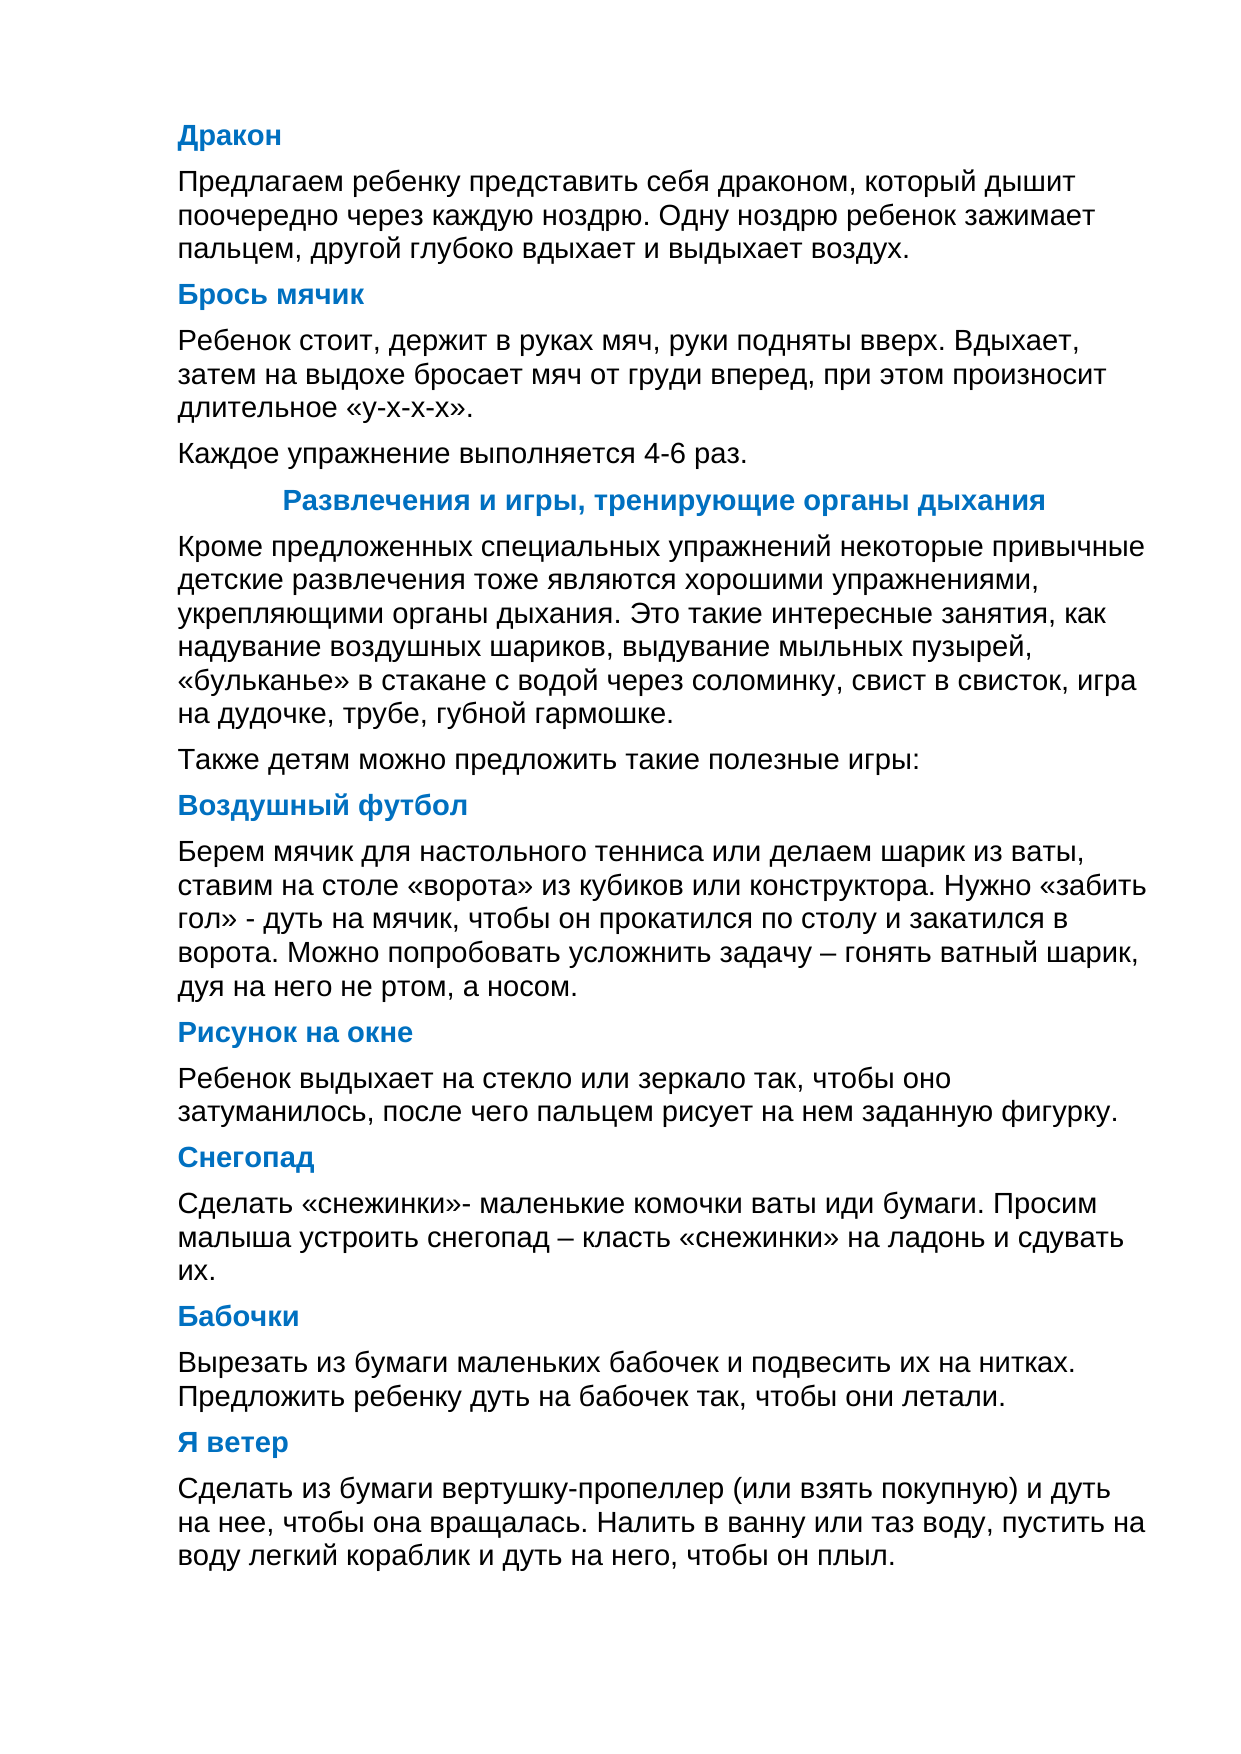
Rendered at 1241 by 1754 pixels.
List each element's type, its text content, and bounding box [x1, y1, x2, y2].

text Воздушный футбол [177, 788, 1152, 822]
text Ребенок выдыхает на стекло или зеркало так, чтобы оно затуманилось, после чего пальцем рисует на нем заданную фигурку. [177, 1061, 1152, 1128]
text Берем мячик для настольного тенниса или делаем шарик из ваты, ставим на столе «ворота» из кубиков или конструктора. Нужно «забить гол» - дуть на мячик, чтобы он прокатился по столу и закатился в ворота. Можно попробовать усложнить задачу – гонять ватный шарик, дуя на него не ртом, а носом. [177, 834, 1152, 1002]
text Я ветер [177, 1425, 1152, 1458]
text Сделать «снежинки»- маленькие комочки ваты иди бумаги. Просим малыша устроить снегопад – класть «снежинки» на ладонь и сдувать их. [177, 1186, 1152, 1287]
text Рисунок на окне [177, 1014, 1152, 1048]
text Кроме предложенных специальных упражнений некоторые привычные детские развлечения тоже являются хорошими упражнениями, укрепляющими органы дыхания. Это такие интересные занятия, как надувание воздушных шариков, выдувание мыльных пузырей, «бульканье» в стакане с водой через соломинку, свист в свисток, игра на дудочке, трубе, губной гармошке. [177, 528, 1152, 730]
text Вырезать из бумаги маленьких бабочек и подвесить их на нитках. Предложить ребенку дуть на бабочек так, чтобы они летали. [177, 1345, 1152, 1412]
text Бабочки [177, 1299, 1152, 1333]
text Брось мячик [177, 277, 1152, 311]
text Сделать из бумаги вертушку-пропеллер (или взять покупную) и дуть на нее, чтобы она вращалась. Налить в ванну или таз воду, пустить на воду легкий кораблик и дуть на него, чтобы он плыл. [177, 1471, 1152, 1572]
text Также детям можно предложить такие полезные игры: [177, 742, 1152, 776]
text Ребенок стоит, держит в руках мяч, руки подняты вверх. Вдыхает, затем на выдохе бросает мяч от груди вперед, при этом произносит длительное «у-х-х-х». [177, 323, 1152, 424]
text Каждое упражнение выполняется 4-6 раз. [177, 436, 1152, 470]
text Снегопад [177, 1140, 1152, 1174]
text Дракон [177, 118, 1152, 152]
text Развлечения и игры, тренирующие органы дыхания [177, 482, 1152, 516]
text Предлагаем ребенку представить себя драконом, который дышит поочередно через каждую ноздрю. Одну ноздрю ребенок зажимает пальцем, другой глубоко вдыхает и выдыхает воздух. [177, 164, 1152, 265]
